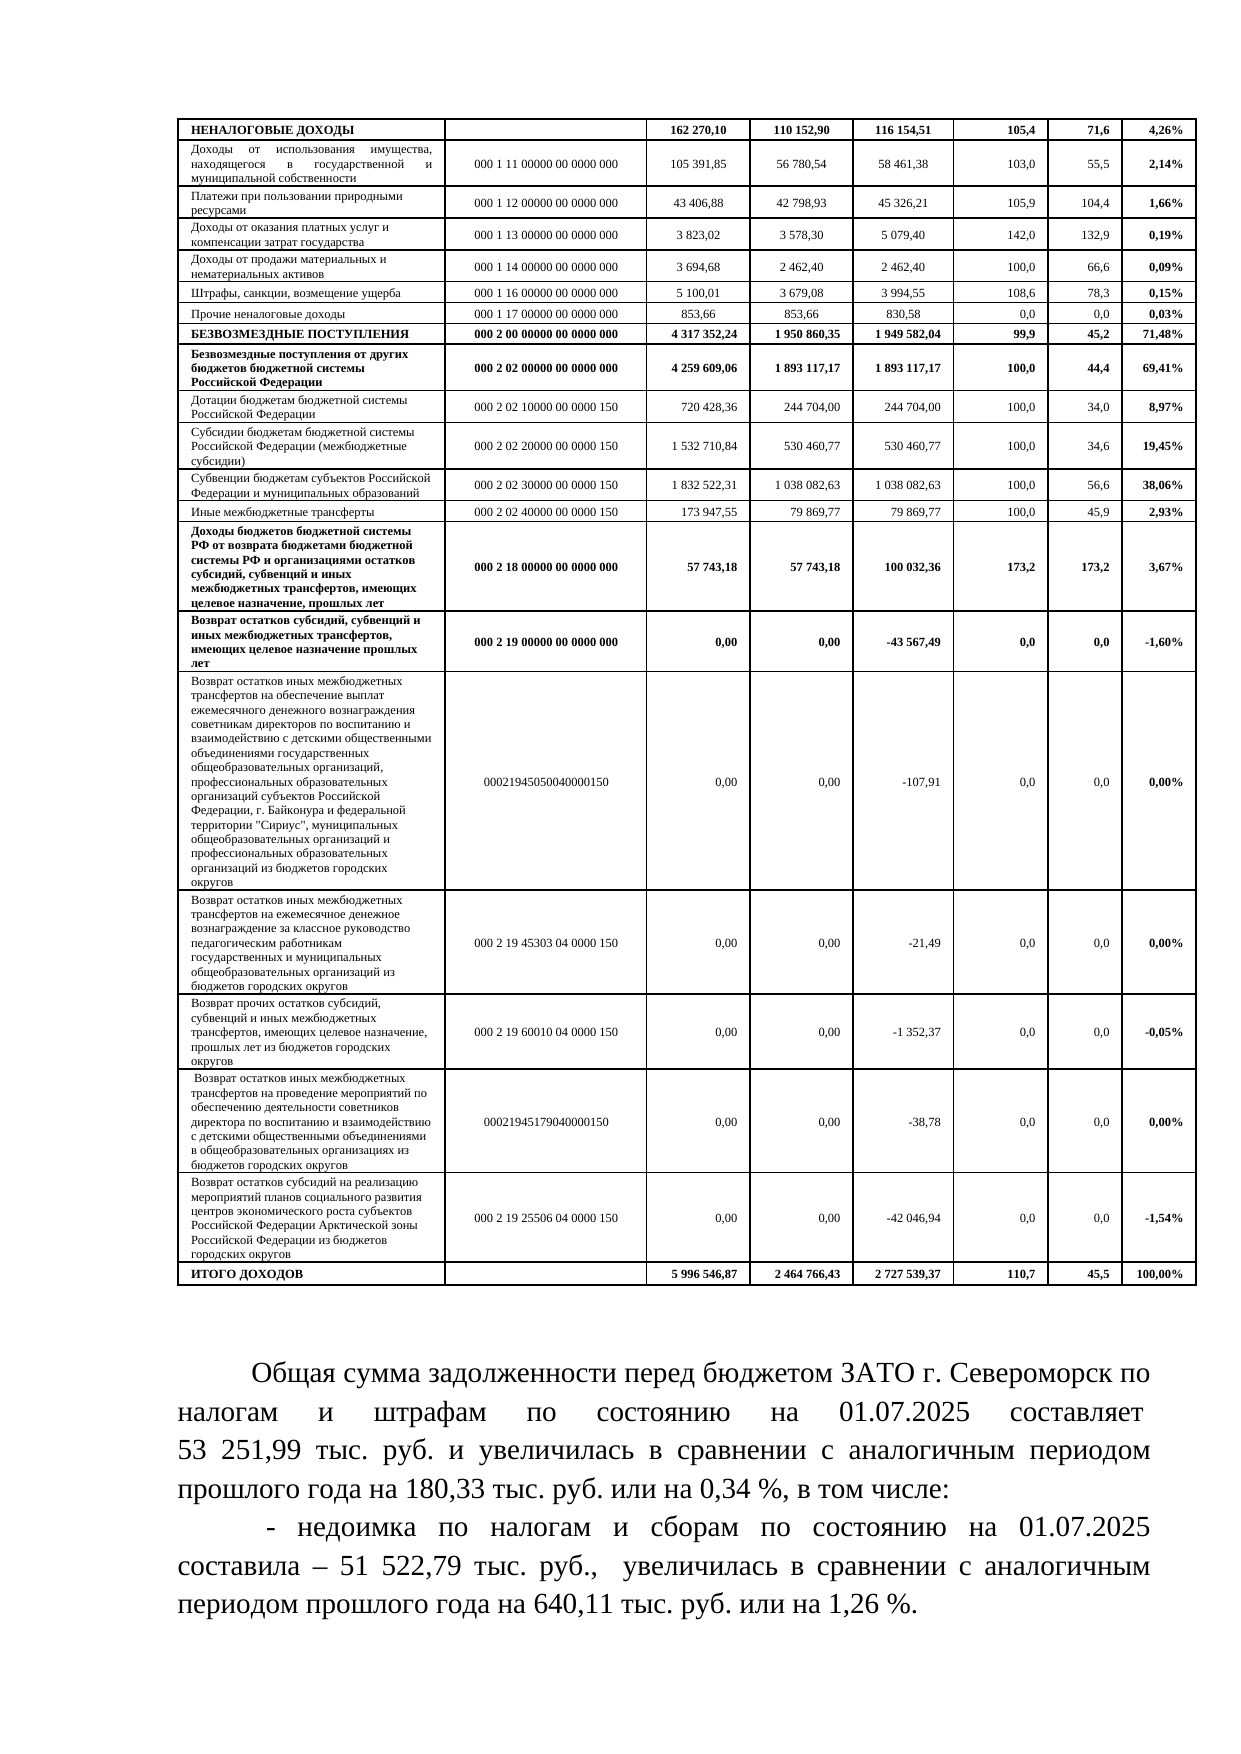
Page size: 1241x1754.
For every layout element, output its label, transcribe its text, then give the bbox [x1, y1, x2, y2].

table_cell Доходы бюджетов бюджетной системы РФ от возврата бюджетами бюджетной системы РФ и организациями остатков субсидий, субвенций и иных межбюджетных трансфертов, имеющих целевое назначение, прошлых лет [179, 522, 444, 610]
table_cell 4 317 352,24 [647, 324, 749, 343]
table_cell 0,15% [1123, 282, 1195, 302]
table_cell 1 893 117,17 [854, 345, 953, 390]
table_cell 44,4 [1049, 345, 1121, 390]
table_cell 57 743,18 [751, 522, 852, 610]
table_cell 173,2 [954, 522, 1047, 610]
table_cell -21,49 [854, 891, 953, 993]
table_cell 173,2 [1049, 522, 1121, 610]
table_cell 108,6 [954, 282, 1047, 302]
table_cell 000 2 18 00000 00 0000 000 [446, 522, 646, 610]
table_cell 0,00 [647, 1070, 749, 1172]
table_cell 0,00 [647, 612, 749, 671]
table_cell 0,0 [1049, 303, 1121, 322]
table_cell 2 462,40 [751, 251, 852, 281]
table_cell 79 869,77 [751, 501, 852, 521]
table_cell 1 950 860,35 [751, 324, 852, 343]
table_cell 0,00 [751, 1070, 852, 1172]
table_cell 000 2 19 60010 04 0000 150 [446, 995, 646, 1068]
table_cell -1 352,37 [854, 995, 953, 1068]
table_cell 1 532 710,84 [647, 423, 749, 468]
table_cell 3,67% [1123, 522, 1195, 610]
table_cell 0,00 [751, 891, 852, 993]
table_cell 5 996 546,87 [647, 1263, 749, 1284]
table_cell 100,0 [954, 423, 1047, 468]
table_cell 79 869,77 [854, 501, 953, 521]
table_cell Возврат прочих остатков субсидий, субвенций и иных межбюджетных трансфертов, имеющих целевое назначение, прошлых лет из бюджетов городских округов [179, 995, 444, 1068]
table_cell 105,9 [954, 187, 1047, 217]
table_cell Возврат остатков субсидий, субвенций и иных межбюджетных трансфертов, имеющих целевое назначение прошлых лет [179, 612, 444, 671]
table_cell 000 1 11 00000 00 0000 000 [446, 141, 646, 185]
table_cell 55,5 [1049, 141, 1121, 185]
table_cell 0,00 [751, 995, 852, 1068]
table_cell 000 2 02 10000 00 0000 150 [446, 391, 646, 422]
table_cell 000 1 12 00000 00 0000 000 [446, 187, 646, 217]
table_cell 100,0 [954, 470, 1047, 500]
table_cell 000 1 16 00000 00 0000 000 [446, 282, 646, 302]
table_cell 3 994,55 [854, 282, 953, 302]
table_cell -1,60% [1123, 612, 1195, 671]
table_cell 000 1 14 00000 00 0000 000 [446, 251, 646, 281]
table_cell 000 2 02 30000 00 0000 150 [446, 470, 646, 500]
table_cell 0,0 [954, 303, 1047, 322]
table_cell 1,66% [1123, 187, 1195, 217]
table_cell Прочие неналоговые доходы [179, 303, 444, 322]
table_cell 244 704,00 [854, 391, 953, 422]
table_cell 00021945050040000150 [446, 672, 646, 889]
table_cell Дотации бюджетам бюджетной системы Российской Федерации [179, 391, 444, 422]
table_cell Иные межбюджетные трансферты [179, 501, 444, 521]
table_cell Субсидии бюджетам бюджетной системы Российской Федерации (межбюджетные субсидии) [179, 423, 444, 468]
table_cell 0,00 [751, 672, 852, 889]
table_cell 000 2 02 00000 00 0000 000 [446, 345, 646, 390]
table_cell 71,48% [1123, 324, 1195, 343]
table_cell БЕЗВОЗМЕЗДНЫЕ ПОСТУПЛЕНИЯ [179, 324, 444, 343]
table_cell 71,6 [1049, 120, 1121, 139]
table_cell 57 743,18 [647, 522, 749, 610]
table_cell 4,26% [1123, 120, 1195, 139]
table_cell 0,0 [1049, 672, 1121, 889]
table_cell 45,2 [1049, 324, 1121, 343]
table_cell 0,00 [751, 612, 852, 671]
table_cell 000 2 19 45303 04 0000 150 [446, 891, 646, 993]
table_cell 1 038 082,63 [854, 470, 953, 500]
table_cell 000 2 02 20000 00 0000 150 [446, 423, 646, 468]
table_cell 1 038 082,63 [751, 470, 852, 500]
table_cell 5 100,01 [647, 282, 749, 302]
table_cell 66,6 [1049, 251, 1121, 281]
table_cell 530 460,77 [751, 423, 852, 468]
table_cell 100,0 [954, 345, 1047, 390]
table_cell 173 947,55 [647, 501, 749, 521]
table_cell 1 893 117,17 [751, 345, 852, 390]
table_cell 0,00 [751, 1173, 852, 1261]
table_cell 0,0 [954, 1173, 1047, 1261]
table_cell 104,4 [1049, 187, 1121, 217]
table_cell 69,41% [1123, 345, 1195, 390]
table_cell 0,00 [647, 672, 749, 889]
table_cell 1 949 582,04 [854, 324, 953, 343]
table_cell 8,97% [1123, 391, 1195, 422]
table_cell 853,66 [751, 303, 852, 322]
table_cell Доходы от оказания платных услуг и компенсации затрат государства [179, 219, 444, 249]
text - недоимка по налогам и сборам по состоянию на 01.07.2025 составила – 51 522,79 тыс. руб., увеличилась в сравнении с аналогичным периодом прошлого года на 640,11 тыс. руб. или на 1,26 %. [177, 1509, 1152, 1620]
table_cell -0,05% [1123, 995, 1195, 1068]
table_cell 4 259 609,06 [647, 345, 749, 390]
table_cell 3 823,02 [647, 219, 749, 249]
table_cell 3 694,68 [647, 251, 749, 281]
table_cell 3 578,30 [751, 219, 852, 249]
table_cell 0,09% [1123, 251, 1195, 281]
table_cell [446, 120, 646, 139]
table_cell 100 032,36 [854, 522, 953, 610]
table_cell 105,4 [954, 120, 1047, 139]
table_cell 100,0 [954, 251, 1047, 281]
table_cell 830,58 [854, 303, 953, 322]
table_cell 0,0 [954, 672, 1047, 889]
table_cell -38,78 [854, 1070, 953, 1172]
table_cell 34,6 [1049, 423, 1121, 468]
table_cell 244 704,00 [751, 391, 852, 422]
table_cell Штрафы, санкции, возмещение ущерба [179, 282, 444, 302]
table_cell 000 2 19 00000 00 0000 000 [446, 612, 646, 671]
table_cell Возврат остатков субсидий на реализацию мероприятий планов социального развития центров экономического роста субъектов Российской Федерации Арктической зоны Российской Федерации из бюджетов городских округов [179, 1173, 444, 1261]
table_cell НЕНАЛОГОВЫЕ ДОХОДЫ [179, 120, 444, 139]
table_cell Доходы от продажи материальных и нематериальных активов [179, 251, 444, 281]
table_cell 2 727 539,37 [854, 1263, 953, 1284]
table_cell 45,9 [1049, 501, 1121, 521]
table_cell ИТОГО ДОХОДОВ [179, 1263, 444, 1284]
table_cell 0,0 [954, 1070, 1047, 1172]
table_cell 0,0 [954, 612, 1047, 671]
table_cell 000 1 13 00000 00 0000 000 [446, 219, 646, 249]
table_cell -1,54% [1123, 1173, 1195, 1261]
table_cell 100,00% [1123, 1263, 1195, 1284]
table_cell 100,0 [954, 501, 1047, 521]
table_cell 0,00 [647, 891, 749, 993]
table_cell 34,0 [1049, 391, 1121, 422]
table_cell 56,6 [1049, 470, 1121, 500]
table_cell 110,7 [954, 1263, 1047, 1284]
table_cell Возврат остатков иных межбюджетных трансфертов на обеспечение выплат ежемесячного денежного вознаграждения советникам директоров по воспитанию и взаимодействию с детскими общественными объединениями государственных общеобразовательных организаций, профессиональных образовательных организаций субъектов Российской Федерации, г. Байконура и федеральной территории "Сириус", муниципальных общеобразовательных организаций и профессиональных образовательных организаций из бюджетов городских округов [179, 672, 444, 889]
table_cell 3 679,08 [751, 282, 852, 302]
table_cell 110 152,90 [751, 120, 852, 139]
table_cell 0,0 [1049, 1173, 1121, 1261]
table_cell 000 2 02 40000 00 0000 150 [446, 501, 646, 521]
table_cell Безвозмездные поступления от других бюджетов бюджетной системы Российской Федерации [179, 345, 444, 390]
table_cell Платежи при пользовании природными ресурсами [179, 187, 444, 217]
table_cell 530 460,77 [854, 423, 953, 468]
table_cell 0,0 [1049, 612, 1121, 671]
table_cell 58 461,38 [854, 141, 953, 185]
table_cell 45,5 [1049, 1263, 1121, 1284]
table_cell 0,0 [1049, 1070, 1121, 1172]
table_cell -42 046,94 [854, 1173, 953, 1261]
table_cell 5 079,40 [854, 219, 953, 249]
table_cell 0,00 [647, 1173, 749, 1261]
table_cell 2,14% [1123, 141, 1195, 185]
table_cell 0,00% [1123, 672, 1195, 889]
table_cell 2 464 766,43 [751, 1263, 852, 1284]
text Общая сумма задолженности перед бюджетом ЗАТО г. Североморск по налогам и штрафам по состоянию на 01.07.2025 составляет 53 251,99 тыс. руб. и увеличилась в сравнении с аналогичным периодом прошлого года на 180,33 тыс. руб. или на 0,34 %, в том числе: [177, 1355, 1152, 1504]
table_cell -43 567,49 [854, 612, 953, 671]
table_cell 42 798,93 [751, 187, 852, 217]
table_cell 0,0 [954, 891, 1047, 993]
table_cell 1 832 522,31 [647, 470, 749, 500]
table_cell 0,0 [954, 995, 1047, 1068]
table_cell 000 2 19 25506 04 0000 150 [446, 1173, 646, 1261]
table_cell 45 326,21 [854, 187, 953, 217]
table_cell 000 2 00 00000 00 0000 000 [446, 324, 646, 343]
table_cell 0,03% [1123, 303, 1195, 322]
table_cell 116 154,51 [854, 120, 953, 139]
table_cell 105 391,85 [647, 141, 749, 185]
table_cell 0,19% [1123, 219, 1195, 249]
table_cell 142,0 [954, 219, 1047, 249]
table_cell 2 462,40 [854, 251, 953, 281]
table_cell 100,0 [954, 391, 1047, 422]
table_cell 132,9 [1049, 219, 1121, 249]
table_cell Возврат остатков иных межбюджетных трансфертов на проведение мероприятий по обеспечению деятельности советников директора по воспитанию и взаимодействию с детскими общественными объединениями в общеобразовательных организациях из бюджетов городских округов [179, 1070, 444, 1172]
table_cell 0,0 [1049, 995, 1121, 1068]
table_cell 0,00% [1123, 1070, 1195, 1172]
table_cell [446, 1263, 646, 1284]
table_cell 720 428,36 [647, 391, 749, 422]
table_cell Возврат остатков иных межбюджетных трансфертов на ежемесячное денежное вознаграждение за классное руководство педагогическим работникам государственных и муниципальных общеобразовательных организаций из бюджетов городских округов [179, 891, 444, 993]
table_cell Доходы от использования имущества, находящегося в государственной и муниципальной собственности [179, 141, 444, 185]
table_cell 2,93% [1123, 501, 1195, 521]
table_cell 000 1 17 00000 00 0000 000 [446, 303, 646, 322]
table_cell 38,06% [1123, 470, 1195, 500]
table_cell 0,00% [1123, 891, 1195, 993]
table_cell 19,45% [1123, 423, 1195, 468]
table_cell 78,3 [1049, 282, 1121, 302]
table_cell Субвенции бюджетам субъектов Российской Федерации и муниципальных образований [179, 470, 444, 500]
table_cell 853,66 [647, 303, 749, 322]
table_cell 103,0 [954, 141, 1047, 185]
table_cell 00021945179040000150 [446, 1070, 646, 1172]
table_cell 99,9 [954, 324, 1047, 343]
table_cell 43 406,88 [647, 187, 749, 217]
table_cell -107,91 [854, 672, 953, 889]
table_cell 0,0 [1049, 891, 1121, 993]
table_cell 162 270,10 [647, 120, 749, 139]
table_cell 56 780,54 [751, 141, 852, 185]
table_cell 0,00 [647, 995, 749, 1068]
